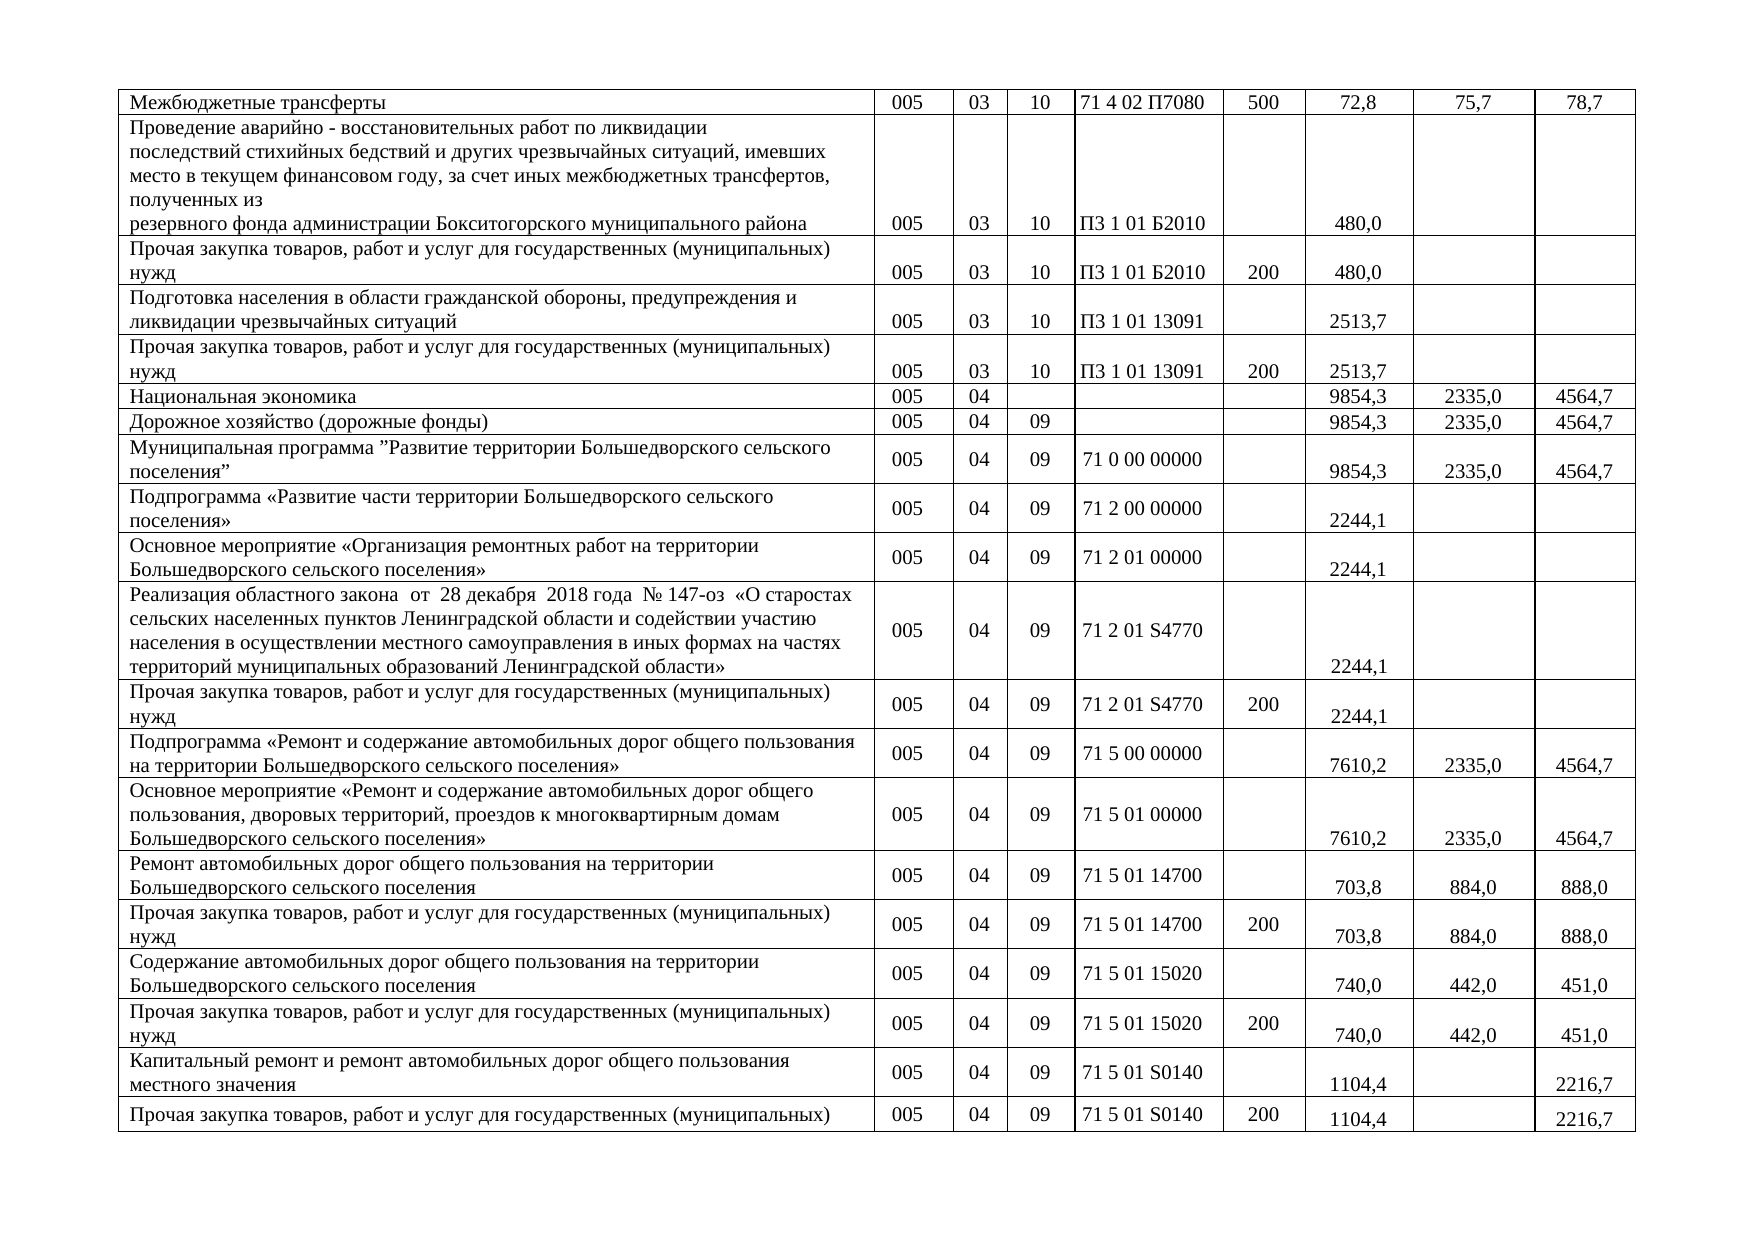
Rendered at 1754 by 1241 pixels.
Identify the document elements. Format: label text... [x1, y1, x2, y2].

table_cell 04 [954, 435, 1007, 483]
table_cell [1224, 582, 1305, 678]
table_cell [1536, 484, 1635, 532]
table_cell 4564,7 [1536, 384, 1635, 408]
table_cell 451,0 [1536, 949, 1635, 997]
table_cell 09 [1008, 729, 1074, 777]
table_cell 78,7 [1536, 90, 1635, 114]
table_cell 2244,1 [1306, 484, 1413, 532]
table_cell [1414, 1048, 1534, 1096]
table_cell 04 [954, 851, 1007, 899]
table_cell 03 [954, 335, 1007, 383]
table_cell 7610,2 [1306, 778, 1413, 850]
table_cell [1224, 285, 1305, 333]
table_cell 740,0 [1306, 999, 1413, 1047]
table_cell [1414, 335, 1534, 383]
table_cell 005 [875, 335, 953, 383]
table_cell 09 [1008, 533, 1074, 581]
table_cell 72,8 [1306, 90, 1413, 114]
table_cell 9854,3 [1306, 409, 1413, 434]
table_cell 04 [954, 1097, 1007, 1131]
table_cell 005 [875, 729, 953, 777]
table_cell 09 [1008, 680, 1074, 728]
table_cell 2335,0 [1414, 435, 1534, 483]
table_cell 442,0 [1414, 949, 1534, 997]
table_cell 005 [875, 285, 953, 333]
table_cell 04 [954, 384, 1007, 408]
table_cell 005 [875, 851, 953, 899]
table_cell 04 [954, 900, 1007, 948]
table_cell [119, 1097, 874, 1131]
table_cell 005 [875, 582, 953, 678]
table_cell 2244,1 [1306, 582, 1413, 678]
table_cell 04 [954, 778, 1007, 850]
table_cell 005 [875, 1048, 953, 1096]
table_cell 04 [954, 582, 1007, 678]
table_cell 2216,7 [1536, 1097, 1635, 1131]
table_cell 09 [1008, 484, 1074, 532]
table_cell [1536, 582, 1635, 678]
table_cell 04 [954, 949, 1007, 997]
table_cell 09 [1008, 949, 1074, 997]
table_cell 2335,0 [1414, 384, 1534, 408]
table_cell 1104,4 [1306, 1097, 1413, 1131]
table_cell 10 [1008, 335, 1074, 383]
table_cell 480,0 [1306, 115, 1413, 235]
table_cell 005 [875, 384, 953, 408]
table_cell [1224, 851, 1305, 899]
table_cell 703,8 [1306, 851, 1413, 899]
table_cell 10 [1008, 115, 1074, 235]
table_cell 005 [875, 778, 953, 850]
table_cell 04 [954, 484, 1007, 532]
table_cell 09 [1008, 409, 1074, 434]
table_cell 4564,7 [1536, 729, 1635, 777]
table_cell 2244,1 [1306, 533, 1413, 581]
table_cell 2216,7 [1536, 1048, 1635, 1096]
table_cell [1224, 1048, 1305, 1096]
table_cell [1536, 236, 1635, 284]
table_cell 04 [954, 999, 1007, 1047]
table_cell 005 [875, 1097, 953, 1131]
table_cell 71 2 00 00000 [1076, 484, 1223, 532]
table_cell [1536, 680, 1635, 728]
table_cell 71 5 01 S0140 [1076, 1097, 1223, 1131]
table_cell 03 [954, 90, 1007, 114]
table_cell [1224, 949, 1305, 997]
table_cell Подпрограмма «Развитие части территории Большедворского сельского поселения» [119, 484, 874, 532]
table_cell 2335,0 [1414, 409, 1534, 434]
table_cell 09 [1008, 900, 1074, 948]
table_cell [1414, 115, 1534, 235]
table_cell 75,7 [1414, 90, 1534, 114]
table_cell 884,0 [1414, 900, 1534, 948]
table_cell 2335,0 [1414, 778, 1534, 850]
table_cell Проведение аварийно - восстановительных работ по ликвидации последствий стихийных бедствий и других чрезвычайных ситуаций, имевших место в текущем финансовом году, за счет иных межбюджетных трансфертов, полученных из резервного фонда администрации Бокситогорского муниципального района [119, 115, 874, 235]
table_cell 500 [1224, 90, 1305, 114]
table_cell 71 5 01 15020 [1076, 999, 1223, 1047]
table_cell 005 [875, 409, 953, 434]
table_cell 03 [954, 285, 1007, 333]
table_cell 09 [1008, 851, 1074, 899]
table_cell Дорожное хозяйство (дорожные фонды) [119, 409, 874, 434]
table_cell 71 0 00 00000 [1076, 435, 1223, 483]
table_cell 10 [1008, 285, 1074, 333]
table_cell 04 [954, 729, 1007, 777]
table_cell Прочая закупка товаров, работ и услуг для государственных (муниципальных) нужд [119, 335, 874, 383]
table_cell 1104,4 [1306, 1048, 1413, 1096]
table_cell 71 5 01 S0140 [1076, 1048, 1223, 1096]
table_cell 200 [1224, 900, 1305, 948]
table_cell 10 [1008, 236, 1074, 284]
table_cell 71 5 01 14700 [1076, 900, 1223, 948]
table_cell Капитальный ремонт и ремонт автомобильных дорог общего пользования местного значения [119, 1048, 874, 1096]
table_cell 71 4 02 П7080 [1076, 90, 1223, 114]
table_cell Национальная экономика [119, 384, 874, 408]
table_cell 71 2 01 00000 [1076, 533, 1223, 581]
table_cell 71 5 01 00000 [1076, 778, 1223, 850]
table_cell Содержание автомобильных дорог общего пользования на территории Большедворского сельского поселения [119, 949, 874, 997]
table_cell [1414, 533, 1534, 581]
table_cell [1008, 384, 1074, 408]
table_cell П3 1 01 Б2010 [1076, 115, 1223, 235]
table_cell 200 [1224, 680, 1305, 728]
table_cell 09 [1008, 1097, 1074, 1131]
table_cell [1224, 409, 1305, 434]
table_cell 005 [875, 484, 953, 532]
table_cell Подпрограмма «Ремонт и содержание автомобильных дорог общего пользования на территории Большедворского сельского поселения» [119, 729, 874, 777]
table_cell [1414, 680, 1534, 728]
table_cell 740,0 [1306, 949, 1413, 997]
table_cell 03 [954, 236, 1007, 284]
table_cell 2513,7 [1306, 335, 1413, 383]
table_cell Межбюджетные трансферты [119, 90, 874, 114]
table_cell 04 [954, 533, 1007, 581]
table_cell [1414, 1097, 1534, 1131]
table_cell 005 [875, 115, 953, 235]
table_cell Прочая закупка товаров, работ и услуг для государственных (муниципальных) нужд [119, 236, 874, 284]
table_cell Основное мероприятие «Ремонт и содержание автомобильных дорог общего пользования, дворовых территорий, проездов к многоквартирным домам Большедворского сельского поселения» [119, 778, 874, 850]
table_cell 71 2 01 S4770 [1076, 582, 1223, 678]
table_cell 10 [1008, 90, 1074, 114]
table_cell [1224, 115, 1305, 235]
table_cell 04 [954, 409, 1007, 434]
table_cell 005 [875, 90, 953, 114]
table_cell П3 1 01 13091 [1076, 335, 1223, 383]
table_cell [1224, 435, 1305, 483]
table_cell 005 [875, 236, 953, 284]
table_cell 005 [875, 999, 953, 1047]
table_cell 480,0 [1306, 236, 1413, 284]
table_cell 005 [875, 435, 953, 483]
table_cell 09 [1008, 435, 1074, 483]
table_cell 03 [954, 115, 1007, 235]
table_cell [1536, 285, 1635, 333]
table_cell 09 [1008, 999, 1074, 1047]
table_cell 71 5 00 00000 [1076, 729, 1223, 777]
table_cell [1536, 115, 1635, 235]
table_cell [1224, 384, 1305, 408]
table_cell [1414, 285, 1534, 333]
table_cell 09 [1008, 778, 1074, 850]
table_cell 71 5 01 15020 [1076, 949, 1223, 997]
table_cell Ремонт автомобильных дорог общего пользования на территории Большедворского сельского поселения [119, 851, 874, 899]
table_cell 005 [875, 949, 953, 997]
table_cell 7610,2 [1306, 729, 1413, 777]
table_cell Прочая закупка товаров, работ и услуг для государственных (муниципальных) нужд [119, 680, 874, 728]
table_cell П3 1 01 Б2010 [1076, 236, 1223, 284]
table_cell [1536, 335, 1635, 383]
table_cell [1076, 384, 1223, 408]
table_cell 04 [954, 680, 1007, 728]
table_cell Муниципальная программа ”Развитие территории Большедворского сельского поселения” [119, 435, 874, 483]
table_cell Реализация областного закона от 28 декабря 2018 года № 147-оз «О старостах сельских населенных пунктов Ленинградской области и содействии участию населения в осуществлении местного самоуправления в иных формах на частях территорий муниципальных образований Ленинградской области» [119, 582, 874, 678]
table_cell 71 5 01 14700 [1076, 851, 1223, 899]
table_cell 09 [1008, 1048, 1074, 1096]
table_cell 005 [875, 680, 953, 728]
table_cell П3 1 01 13091 [1076, 285, 1223, 333]
table_cell 04 [954, 1048, 1007, 1096]
table_cell 200 [1224, 335, 1305, 383]
table_cell Основное мероприятие «Организация ремонтных работ на территории Большедворского сельского поселения» [119, 533, 874, 581]
table_cell 2513,7 [1306, 285, 1413, 333]
table_cell 888,0 [1536, 900, 1635, 948]
table_cell 442,0 [1414, 999, 1534, 1047]
table_cell [1076, 409, 1223, 434]
table_cell Прочая закупка товаров, работ и услуг для государственных (муниципальных) нужд [119, 999, 874, 1047]
table_cell 4564,7 [1536, 435, 1635, 483]
table_cell 005 [875, 533, 953, 581]
table_cell [1224, 729, 1305, 777]
table_cell Подготовка населения в области гражданской обороны, предупреждения и ликвидации чрезвычайных ситуаций [119, 285, 874, 333]
table_cell [1414, 236, 1534, 284]
table_cell Прочая закупка товаров, работ и услуг для государственных (муниципальных) нужд [119, 900, 874, 948]
table_cell 9854,3 [1306, 384, 1413, 408]
table_cell [1224, 778, 1305, 850]
table_cell 200 [1224, 236, 1305, 284]
table_cell [1414, 582, 1534, 678]
table_cell 09 [1008, 582, 1074, 678]
table_cell [1414, 484, 1534, 532]
table_cell [1224, 533, 1305, 581]
table_cell 884,0 [1414, 851, 1534, 899]
table_cell 200 [1224, 999, 1305, 1047]
table_cell 71 2 01 S4770 [1076, 680, 1223, 728]
table_cell 2335,0 [1414, 729, 1534, 777]
table_cell [1536, 533, 1635, 581]
table_cell 451,0 [1536, 999, 1635, 1047]
table_cell 4564,7 [1536, 778, 1635, 850]
table_cell 200 [1224, 1097, 1305, 1131]
table_cell 4564,7 [1536, 409, 1635, 434]
table_cell 888,0 [1536, 851, 1635, 899]
table_cell 005 [875, 900, 953, 948]
table_cell [1224, 484, 1305, 532]
table_cell 703,8 [1306, 900, 1413, 948]
table_cell 9854,3 [1306, 435, 1413, 483]
table_cell 2244,1 [1306, 680, 1413, 728]
